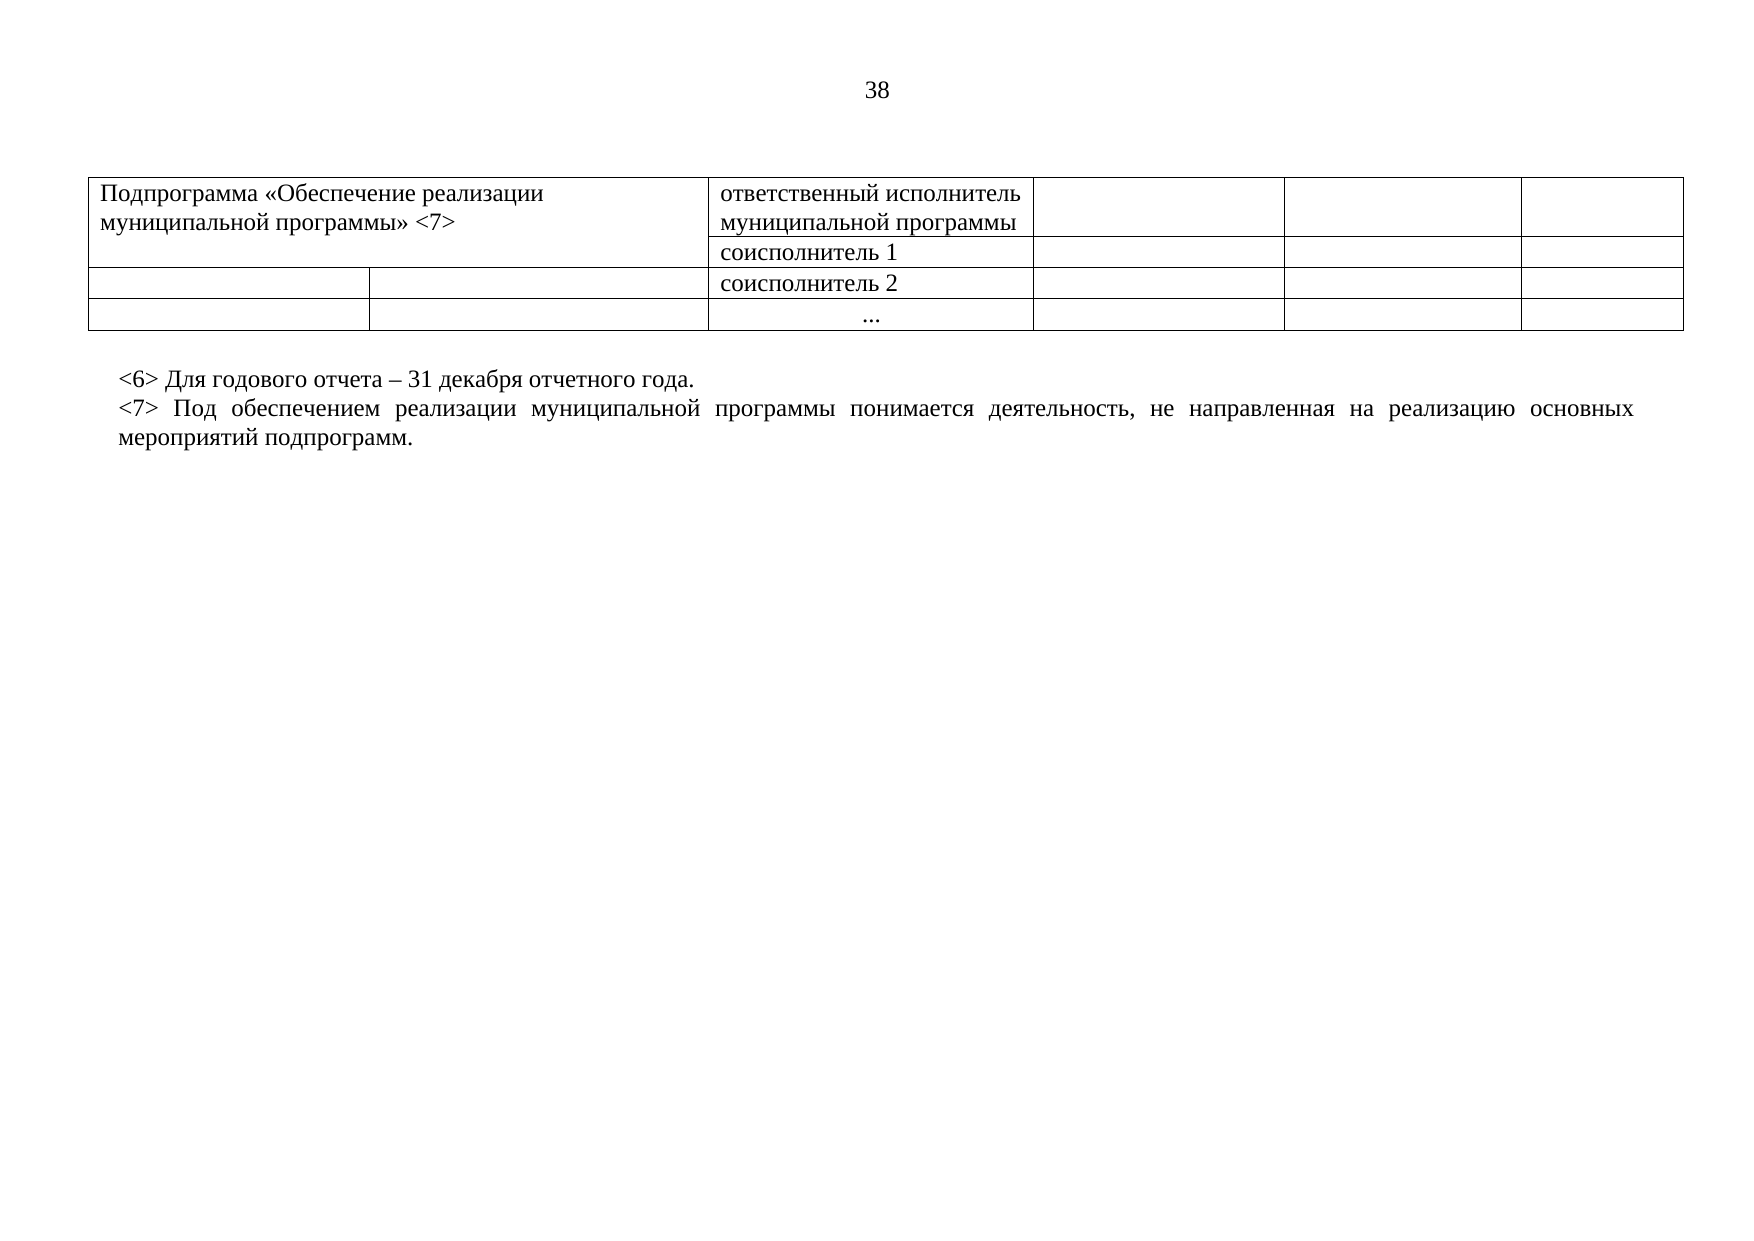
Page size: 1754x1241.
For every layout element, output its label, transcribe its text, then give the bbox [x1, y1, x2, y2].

table_cell соисполнитель 1 [709, 237, 1033, 267]
table_cell [370, 268, 708, 298]
table_cell ... [709, 299, 1033, 329]
table_header [1285, 178, 1521, 236]
text <7> Под обеспечением реализации муниципальной программы понимается деятельность, не направленная на реализацию основных мероприятий подпрограмм. [118, 393, 1636, 450]
table_cell [89, 268, 369, 298]
table_header [1522, 178, 1683, 236]
table_cell [370, 299, 708, 329]
table_cell [1034, 268, 1284, 298]
table_cell [1034, 299, 1284, 329]
table_cell [1034, 237, 1284, 267]
table_cell [1285, 299, 1521, 329]
table_header ответственный исполнитель муниципальной программы [709, 178, 1033, 236]
table_cell [1285, 268, 1521, 298]
text <6> Для годового отчета – 31 декабря отчетного года. [118, 364, 1636, 393]
table_header Подпрограмма «Обеспечение реализации муниципальной программы» <7> [89, 178, 708, 267]
table_cell [1522, 237, 1683, 267]
table_header [1034, 178, 1284, 236]
table_cell [89, 299, 369, 329]
table_cell соисполнитель 2 [709, 268, 1033, 298]
table_cell [1285, 237, 1521, 267]
table_cell [1522, 299, 1683, 329]
table_cell [1522, 268, 1683, 298]
